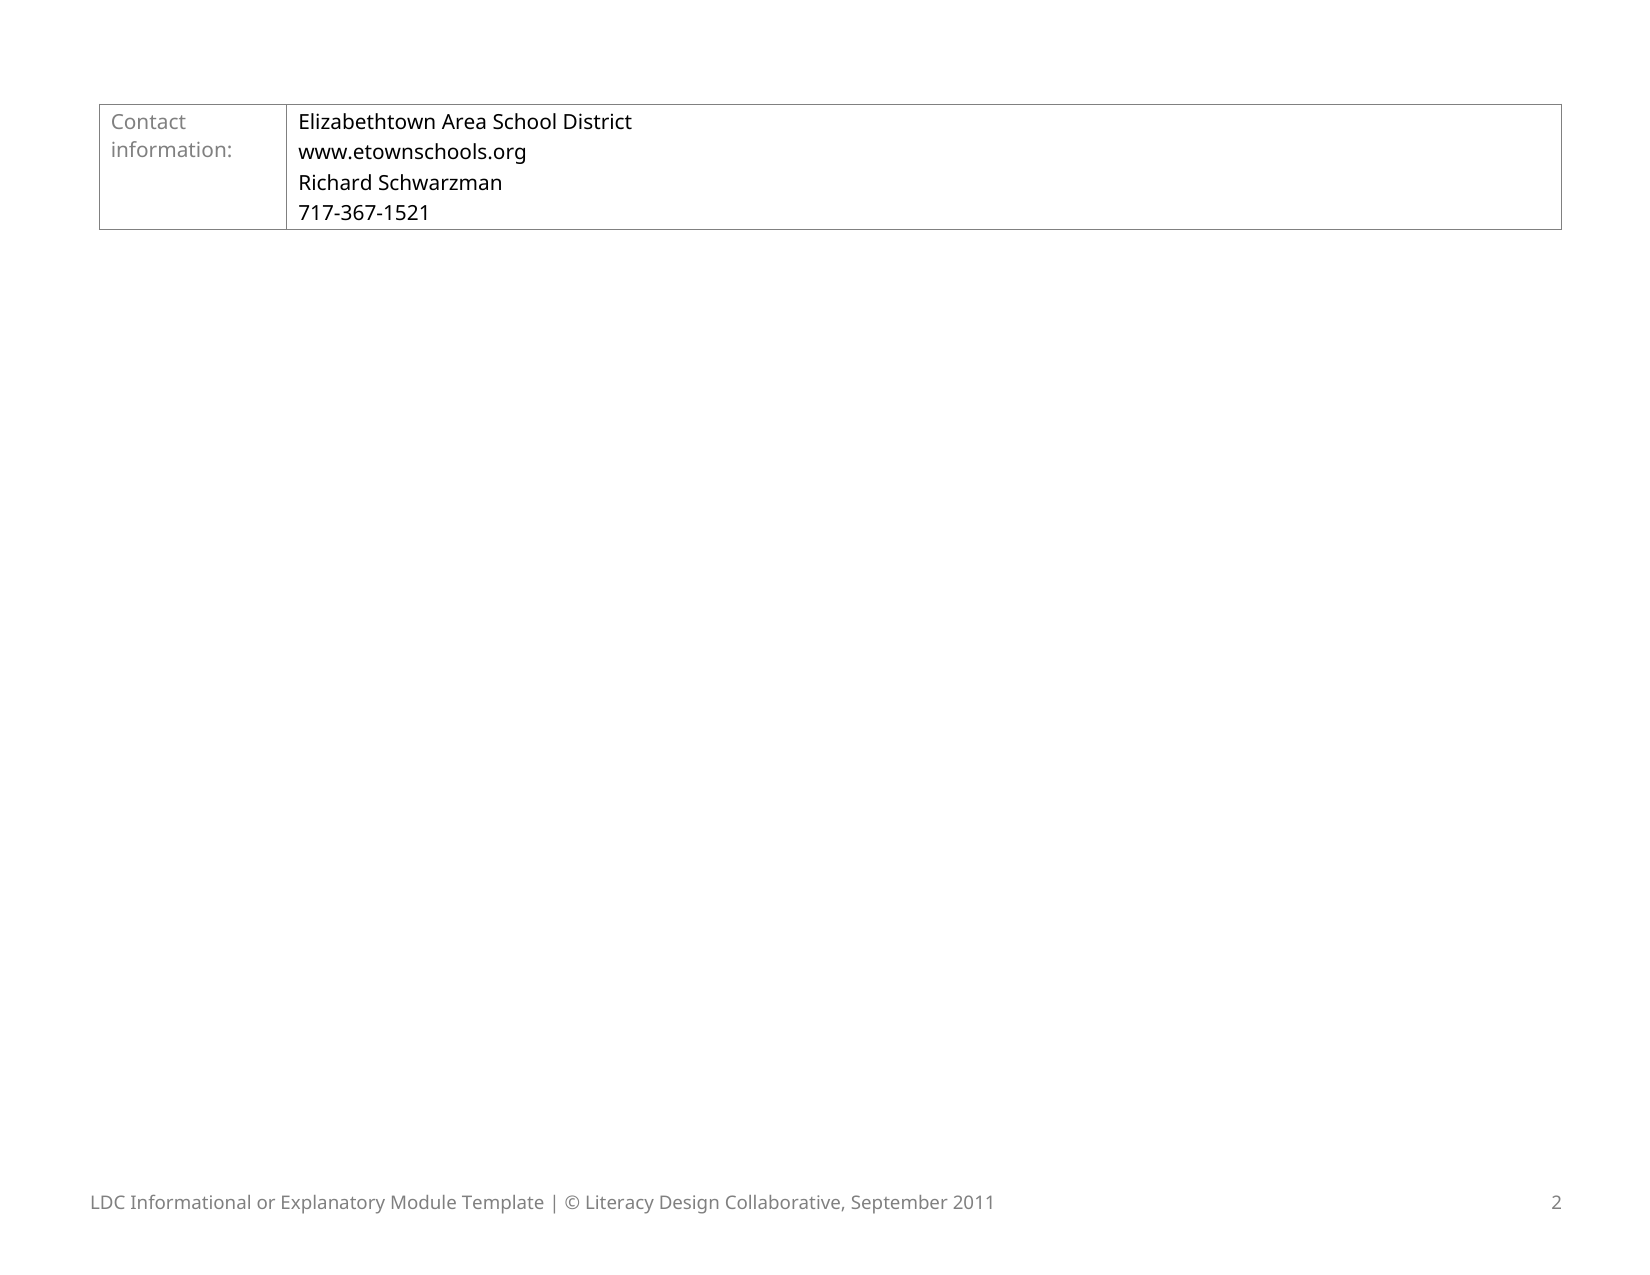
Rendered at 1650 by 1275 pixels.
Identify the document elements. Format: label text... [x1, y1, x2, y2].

table_cell Elizabethtown Area School District www.etownschools.org Richard Schwarzman 717-367-1521 [287, 105, 1561, 229]
table_cell Contact information: [100, 105, 286, 229]
